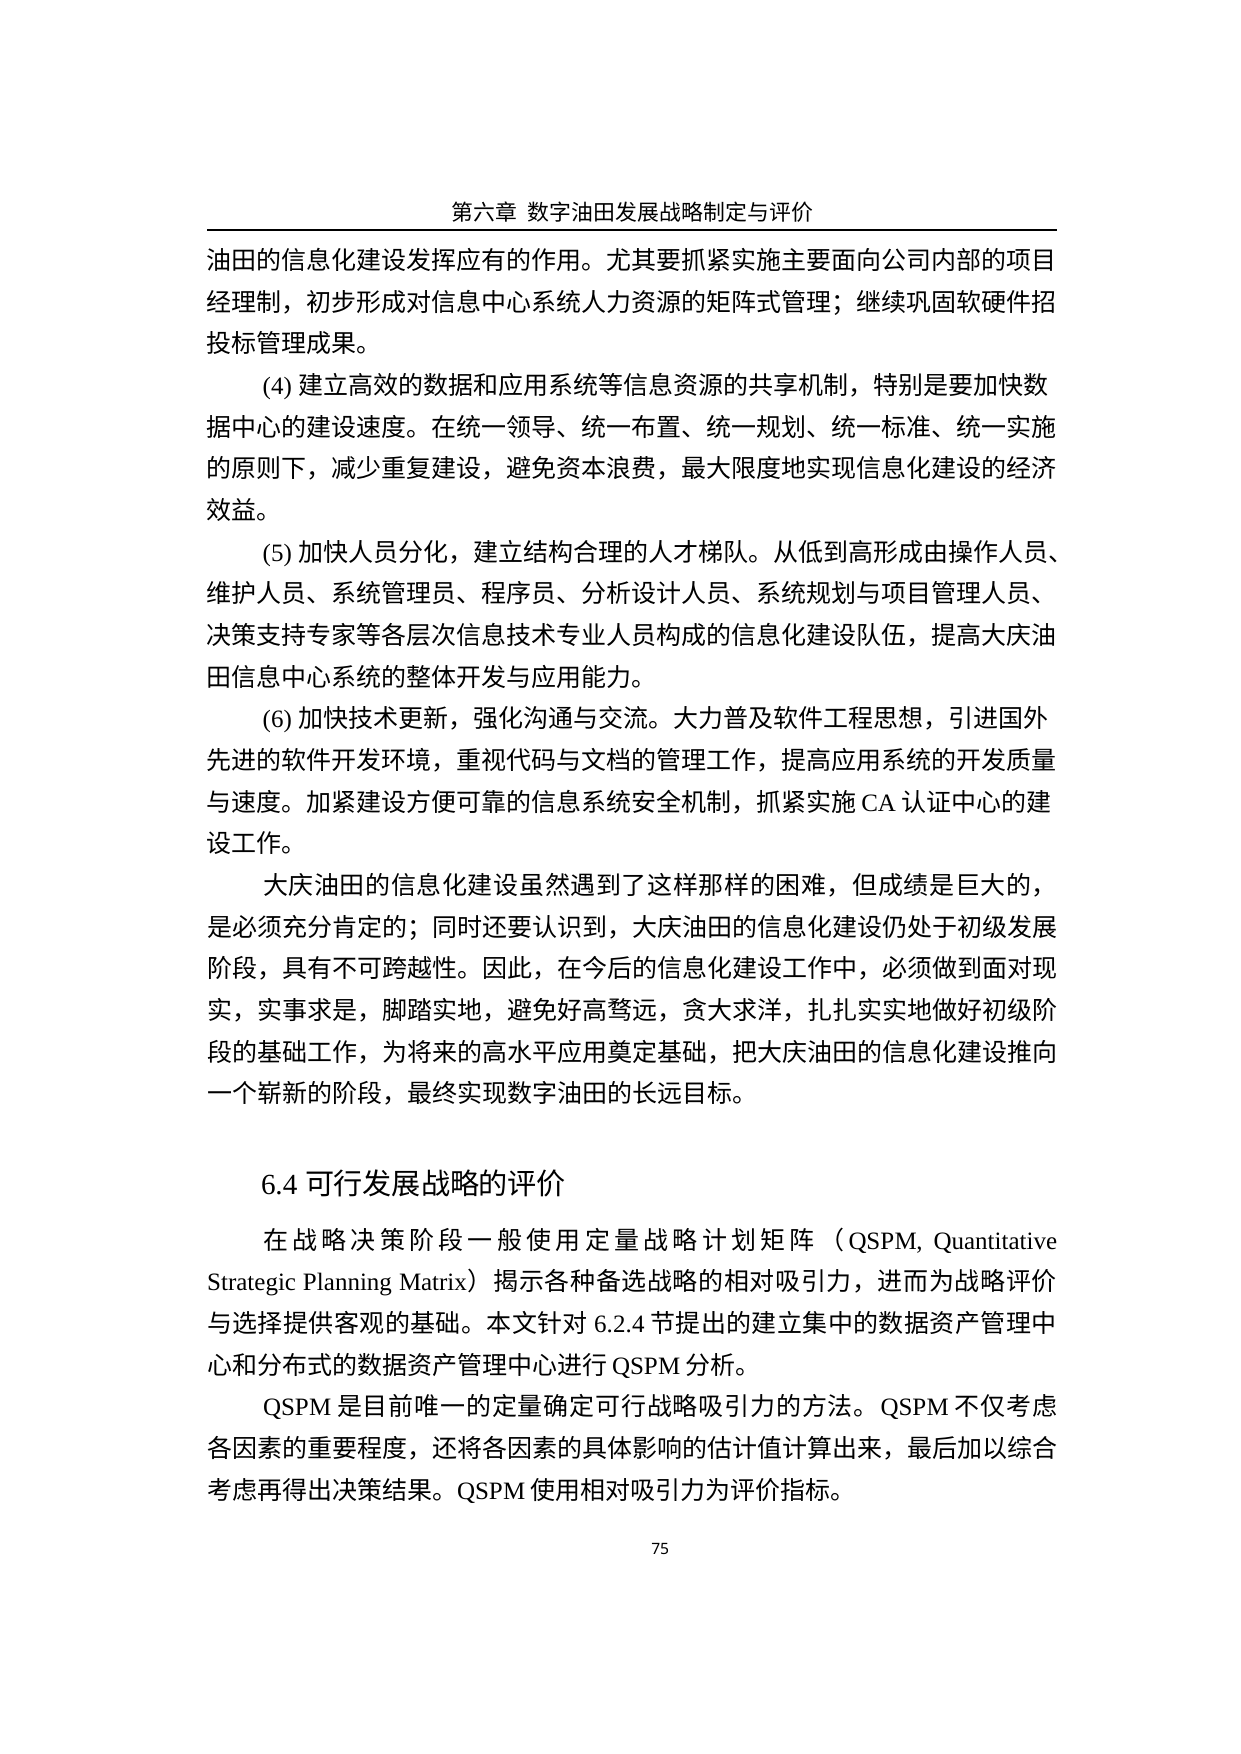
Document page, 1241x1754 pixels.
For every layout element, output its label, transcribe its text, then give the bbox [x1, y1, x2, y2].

text 大庆油田的信息化建设虽然遇到了这样那样的困难，但成绩是巨大的，是必须充分肯定的；同时还要认识到，大庆油田的信息化建设仍处于初级发展阶段，具有不可跨越性。因此，在今后的信息化建设工作中，必须做到面对现实，实事求是，脚踏实地，避免好高骛远，贪大求洋，扎扎实实地做好初级阶段的基础工作，为将来的高水平应用奠定基础，把大庆油田的信息化建设推向一个崭新的阶段，最终实现数字油田的长远目标。 [207, 861, 1057, 1111]
subtitle 加快人员分化，建立结构合理的人才梯队。从低到高形成由操作人员、维护人员、系统管理员、程序员、分析设计人员、系统规划与项目管理人员、决策支持专家等各层次信息技术专业人员构成的信息化建设队伍，提高大庆油田信息中心系统的整体开发与应用能力。 [206, 528, 1057, 694]
subtitle 建立高效的数据和应用系统等信息资源的共享机制，特别是要加快数据中心的建设速度。在统一领导、统一布置、统一规划、统一标准、统一实施的原则下，减少重复建设，避免资本浪费，最大限度地实现信息化建设的经济效益。 [206, 361, 1057, 528]
subtitle 加快技术更新，强化沟通与交流。大力普及软件工程思想，引进国外先进的软件开发环境，重视代码与文档的管理工作，提高应用系统的开发质量与速度。加紧建设方便可靠的信息系统安全机制，抓紧实施CA认证中心的建设工作。 [206, 694, 1057, 861]
text QSPM是目前唯一的定量确定可行战略吸引力的方法。QSPM不仅考虑各因素的重要程度，还将各因素的具体影响的估计值计算出来，最后加以综合考虑再得出决策结果。QSPM使用相对吸引力为评价指标。 [207, 1382, 1057, 1507]
subtitle 可行发展战略的评价 [205, 1161, 1057, 1203]
text 在战略决策阶段一般使用定量战略计划矩阵（QSPM, Quantitative Strategic Planning Matrix）揭示各种备选战略的相对吸引力，进而为战略评价与选择提供客观的基础。本文针对节提出的建立集中的数据资产管理中心和分布式的数据资产管理中心进行QSPM分析。 [207, 1216, 1057, 1382]
